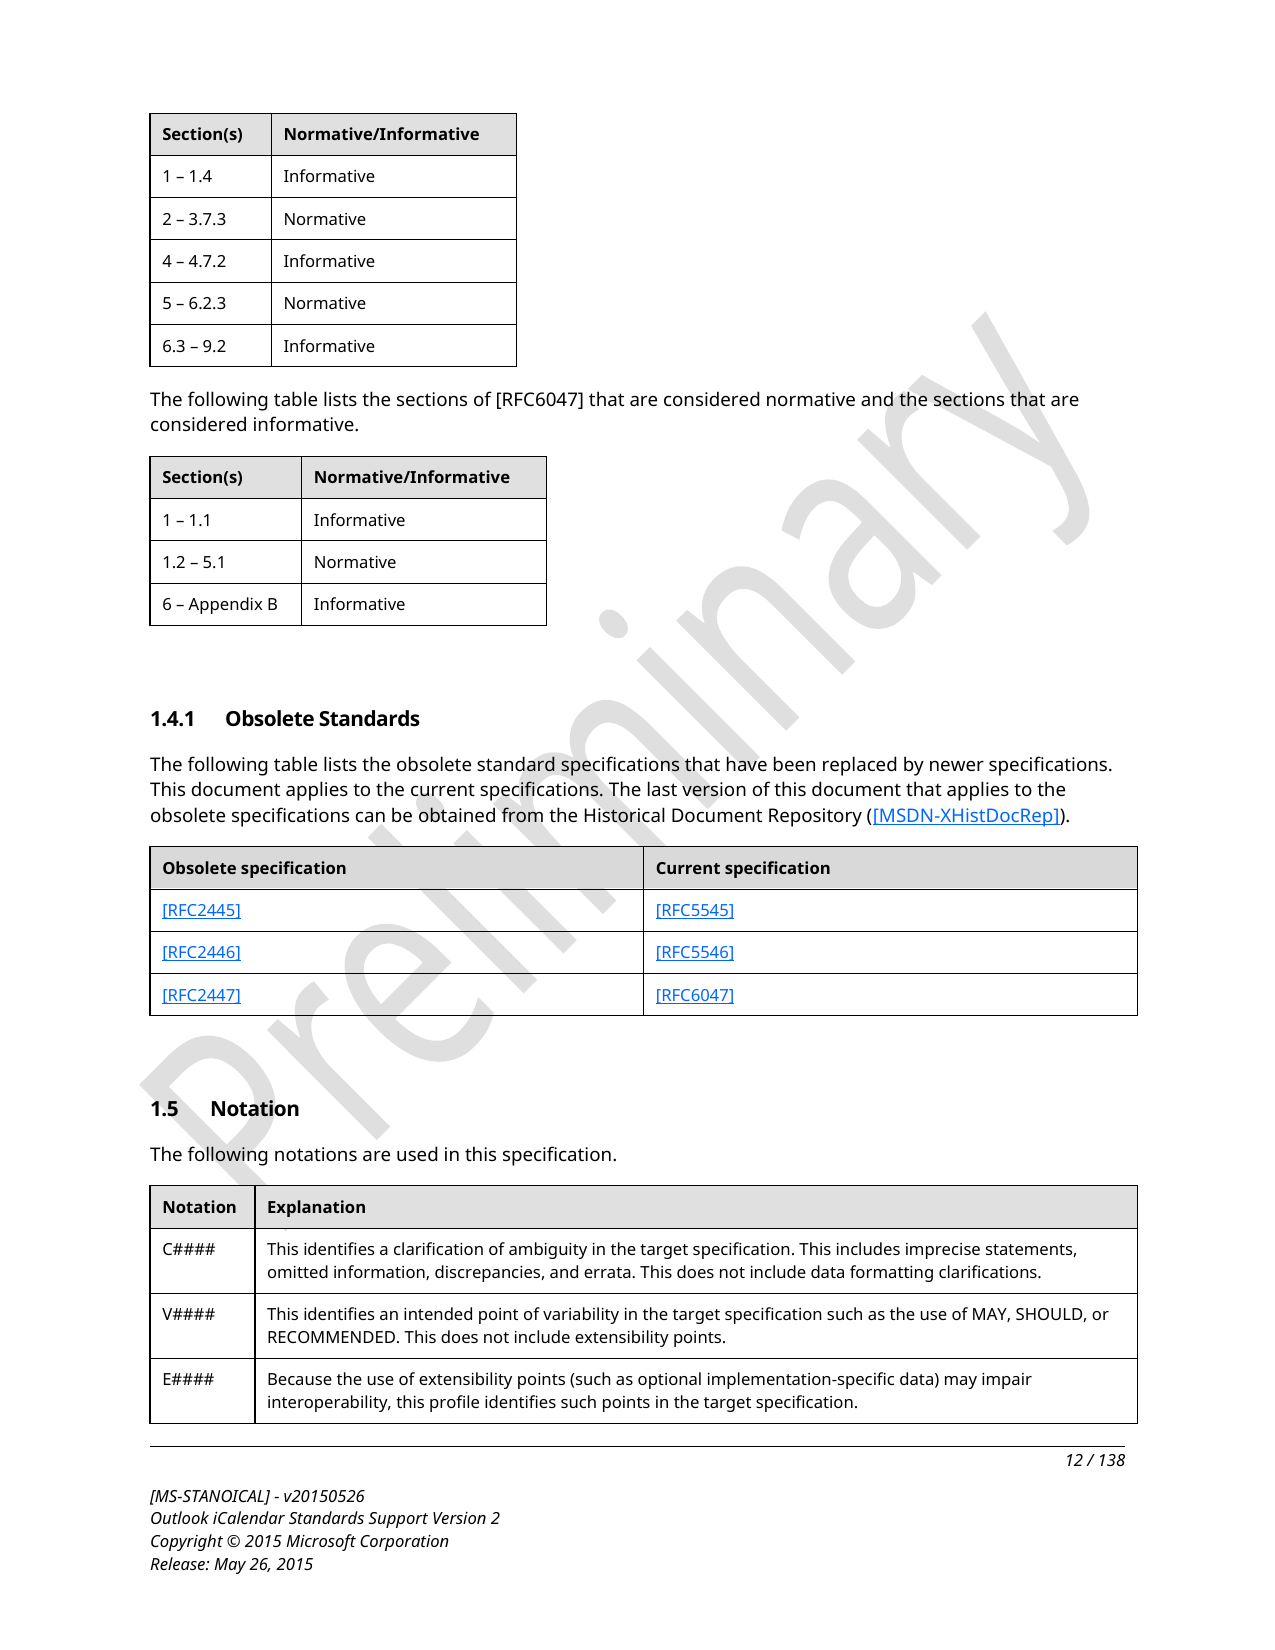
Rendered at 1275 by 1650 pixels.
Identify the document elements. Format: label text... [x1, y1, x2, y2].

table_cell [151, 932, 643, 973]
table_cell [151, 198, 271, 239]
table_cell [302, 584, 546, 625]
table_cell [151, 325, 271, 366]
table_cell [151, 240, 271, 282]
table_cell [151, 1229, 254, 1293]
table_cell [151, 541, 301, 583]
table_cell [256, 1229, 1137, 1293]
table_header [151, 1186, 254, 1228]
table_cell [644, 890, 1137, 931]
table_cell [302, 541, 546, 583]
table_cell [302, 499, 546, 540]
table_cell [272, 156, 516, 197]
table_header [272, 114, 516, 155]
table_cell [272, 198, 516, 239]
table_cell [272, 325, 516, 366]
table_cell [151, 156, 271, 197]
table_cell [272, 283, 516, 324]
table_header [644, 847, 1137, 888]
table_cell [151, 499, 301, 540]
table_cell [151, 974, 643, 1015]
text The following notations are used in this specification. [150, 1141, 1125, 1167]
text The following table lists the sections of [RFC6047] that are considered normative and the sections that are considered informative. [150, 386, 1125, 437]
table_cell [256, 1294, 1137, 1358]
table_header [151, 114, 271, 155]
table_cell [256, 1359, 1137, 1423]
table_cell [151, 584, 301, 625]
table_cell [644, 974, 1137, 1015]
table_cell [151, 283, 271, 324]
subtitle Notation [150, 1094, 1125, 1122]
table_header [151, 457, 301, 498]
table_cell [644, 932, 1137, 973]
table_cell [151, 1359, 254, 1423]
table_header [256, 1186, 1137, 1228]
subtitle Obsolete Standards [150, 704, 1125, 732]
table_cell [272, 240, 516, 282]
text The following table lists the obsolete standard specifications that have been replaced by newer specifications. This document applies to the current specifications. The last version of this document that applies to the obsolete specifications can be obtained from the Historical Document Repository ([MSDN-XHistDocRep]). [150, 751, 1125, 827]
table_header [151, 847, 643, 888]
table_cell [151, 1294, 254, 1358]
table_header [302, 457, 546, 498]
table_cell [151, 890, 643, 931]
